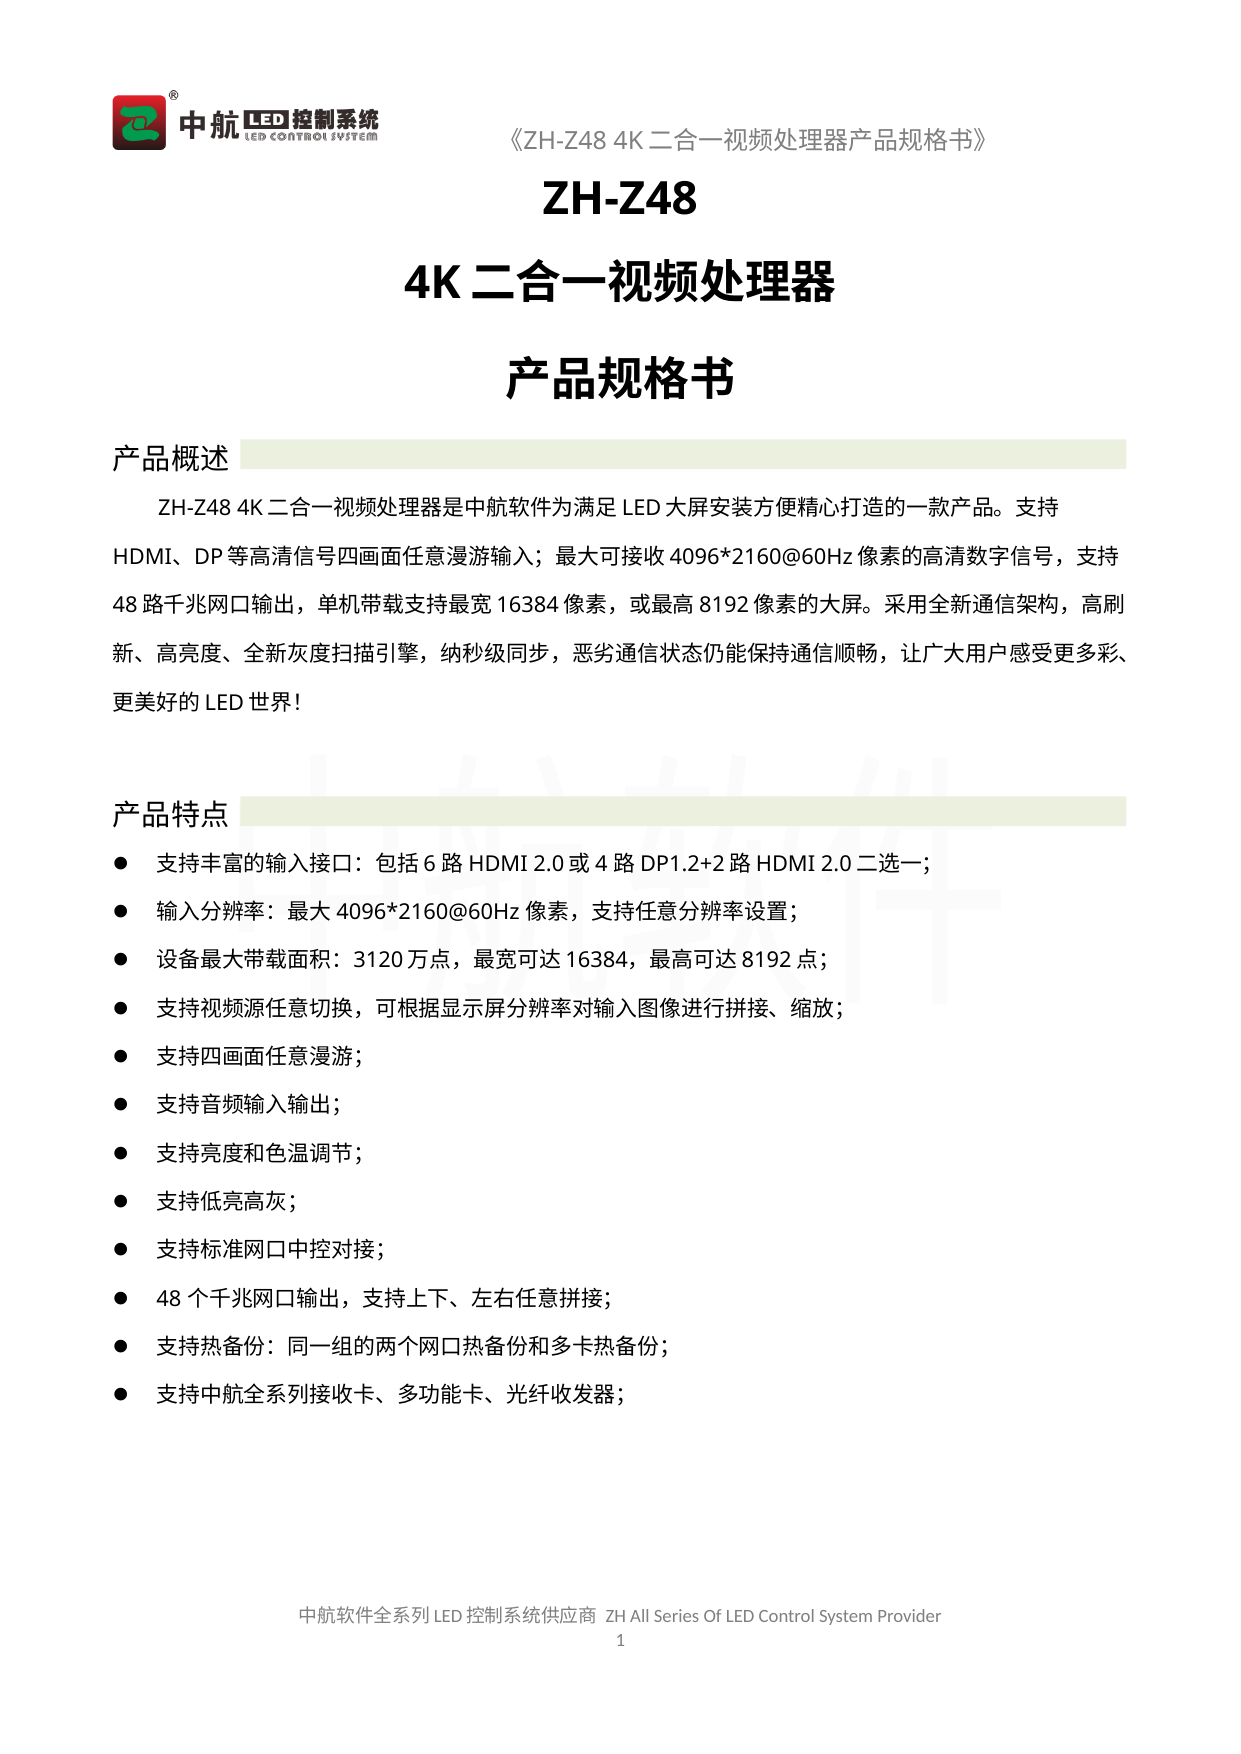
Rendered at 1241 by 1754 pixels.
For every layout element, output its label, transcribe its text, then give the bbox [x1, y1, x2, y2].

list 支持中航全系列接收卡、多功能卡、光纤收发器； [112, 1377, 1128, 1409]
list 支持视频源任意切换，可根据显示屏分辨率对输入图像进行拼接、缩放； [112, 990, 1128, 1023]
list 支持低亮高灰； [112, 1184, 1128, 1216]
list 支持音频输入输出； [112, 1087, 1128, 1119]
list 设备最大带载面积：3120万点，最宽可达16384，最高可达8192点； [112, 942, 1128, 974]
list 产品概述 [112, 424, 1128, 489]
list 支持热备份：同一组的两个网口热备份和多卡热备份； [112, 1329, 1128, 1361]
text ZH-Z48 [112, 164, 1128, 229]
list 支持标准网口中控对接； [112, 1232, 1128, 1264]
text 4K二合一视频处理器 [112, 229, 1128, 327]
list 产品特点 [112, 780, 1128, 845]
picture [112, 90, 388, 150]
list 支持亮度和色温调节； [112, 1135, 1128, 1168]
list 输入分辨率：最大 4096*2160@60Hz 像素，支持任意分辨率设置； [112, 894, 1128, 926]
text 产品规格书 [112, 327, 1128, 424]
list 支持丰富的输入接口：包括6 路 HDMI 2.0或4 路 DP1.2+2路HDMI 2.0二选一； [112, 845, 1128, 878]
list 支持四画面任意漫游； [112, 1039, 1128, 1071]
list 48 个千兆网口输出，支持上下、左右任意拼接； [112, 1280, 1128, 1313]
list ZH-Z48 4K二合一视频处理器是中航软件为满足LED大屏安装方便精心打造的一款产品。支持HDMI、DP等高清信号四画面任意漫游输入；最大可接收4096*2160@60Hz像素的高清数字信号，支持48路千兆网口输出，单机带载支持最宽16384像素，或最高8192像素的大屏。采用全新通信架构，高刷新、高亮度、全新灰度扫描引擎，纳秒级同步，恶劣通信状态仍能保持通信顺畅，让广大用户感受更多彩、更美好的LED世界！ [112, 489, 1128, 717]
